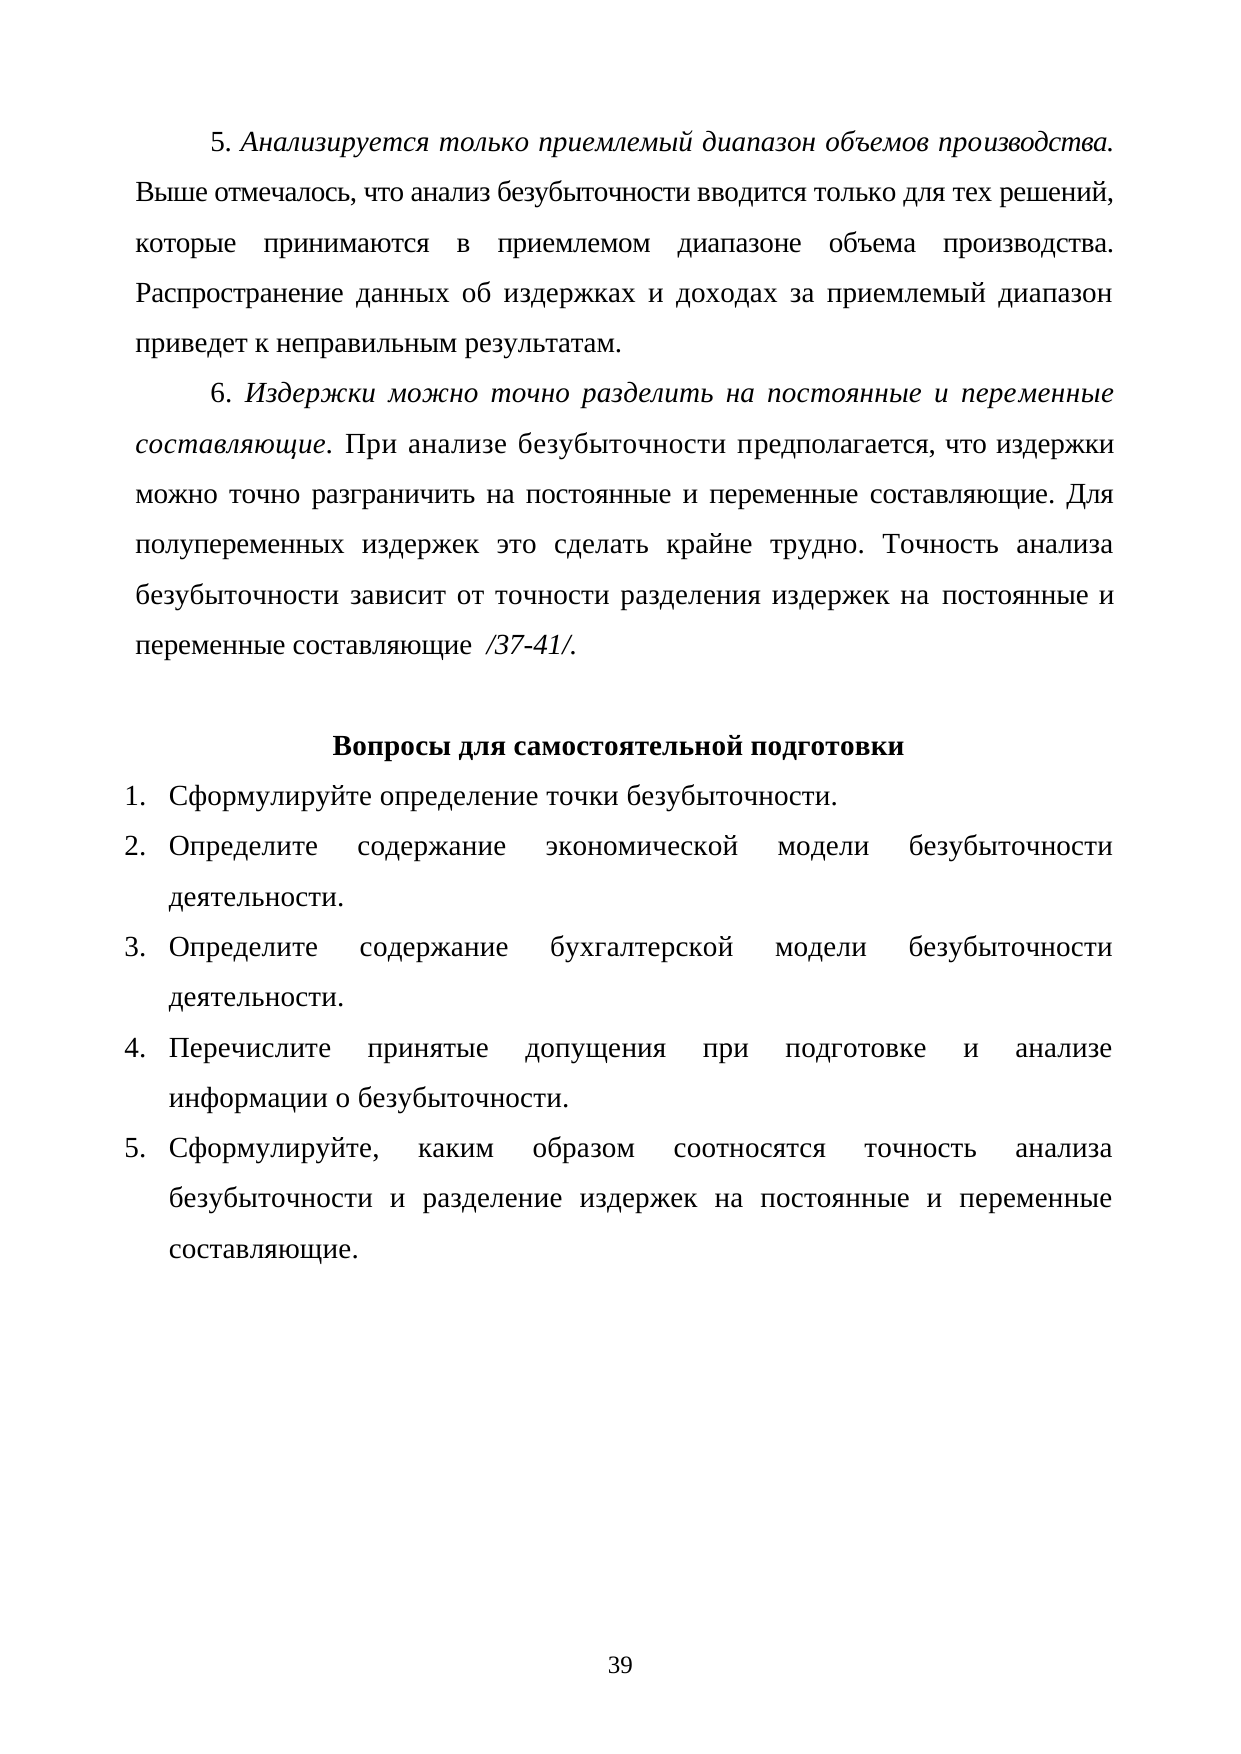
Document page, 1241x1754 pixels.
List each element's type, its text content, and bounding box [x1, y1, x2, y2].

list Определите содержание экономической модели безубыточности деятельности. [124, 828, 1114, 912]
list Сформулируйте, каким образом соотносятся точность анализа безубыточности и разделение издержек на постоянные и переменные составляющие. [124, 1130, 1114, 1264]
list Определите содержание бухгалтерской модели безубыточности деятельности. [124, 929, 1114, 1013]
list Перечислите принятые допущения при подготовке и анализе информации о безубыточности. [124, 1030, 1114, 1113]
list Сформулируйте определение точки безубыточности. [124, 778, 1114, 812]
text 5. Анализируется только приемлемый диапазон объемов производства. Выше отмечалось, что анализ безубыточности вводится только для тех решений, которые принимаются в приемлемом диапазоне объема производства. Распространение данных об издержках и доходах за приемлемый диапазон приведет к неправильным результатам. [135, 124, 1114, 359]
text 6. Издержки можно точно разделить на постоянные и переменные составляющие. При анализе безубыточности предполагается, что издержки можно точно разграничить на постоянные и переменные составляющие. Для полупеременных издержек это сделать крайне трудно. Точность анализа безубыточности зависит от точности разделения издержек на постоянные и переменные составляющие /37-41/. [135, 376, 1114, 661]
text Вопросы для самостоятельной подготовки [124, 728, 1114, 761]
